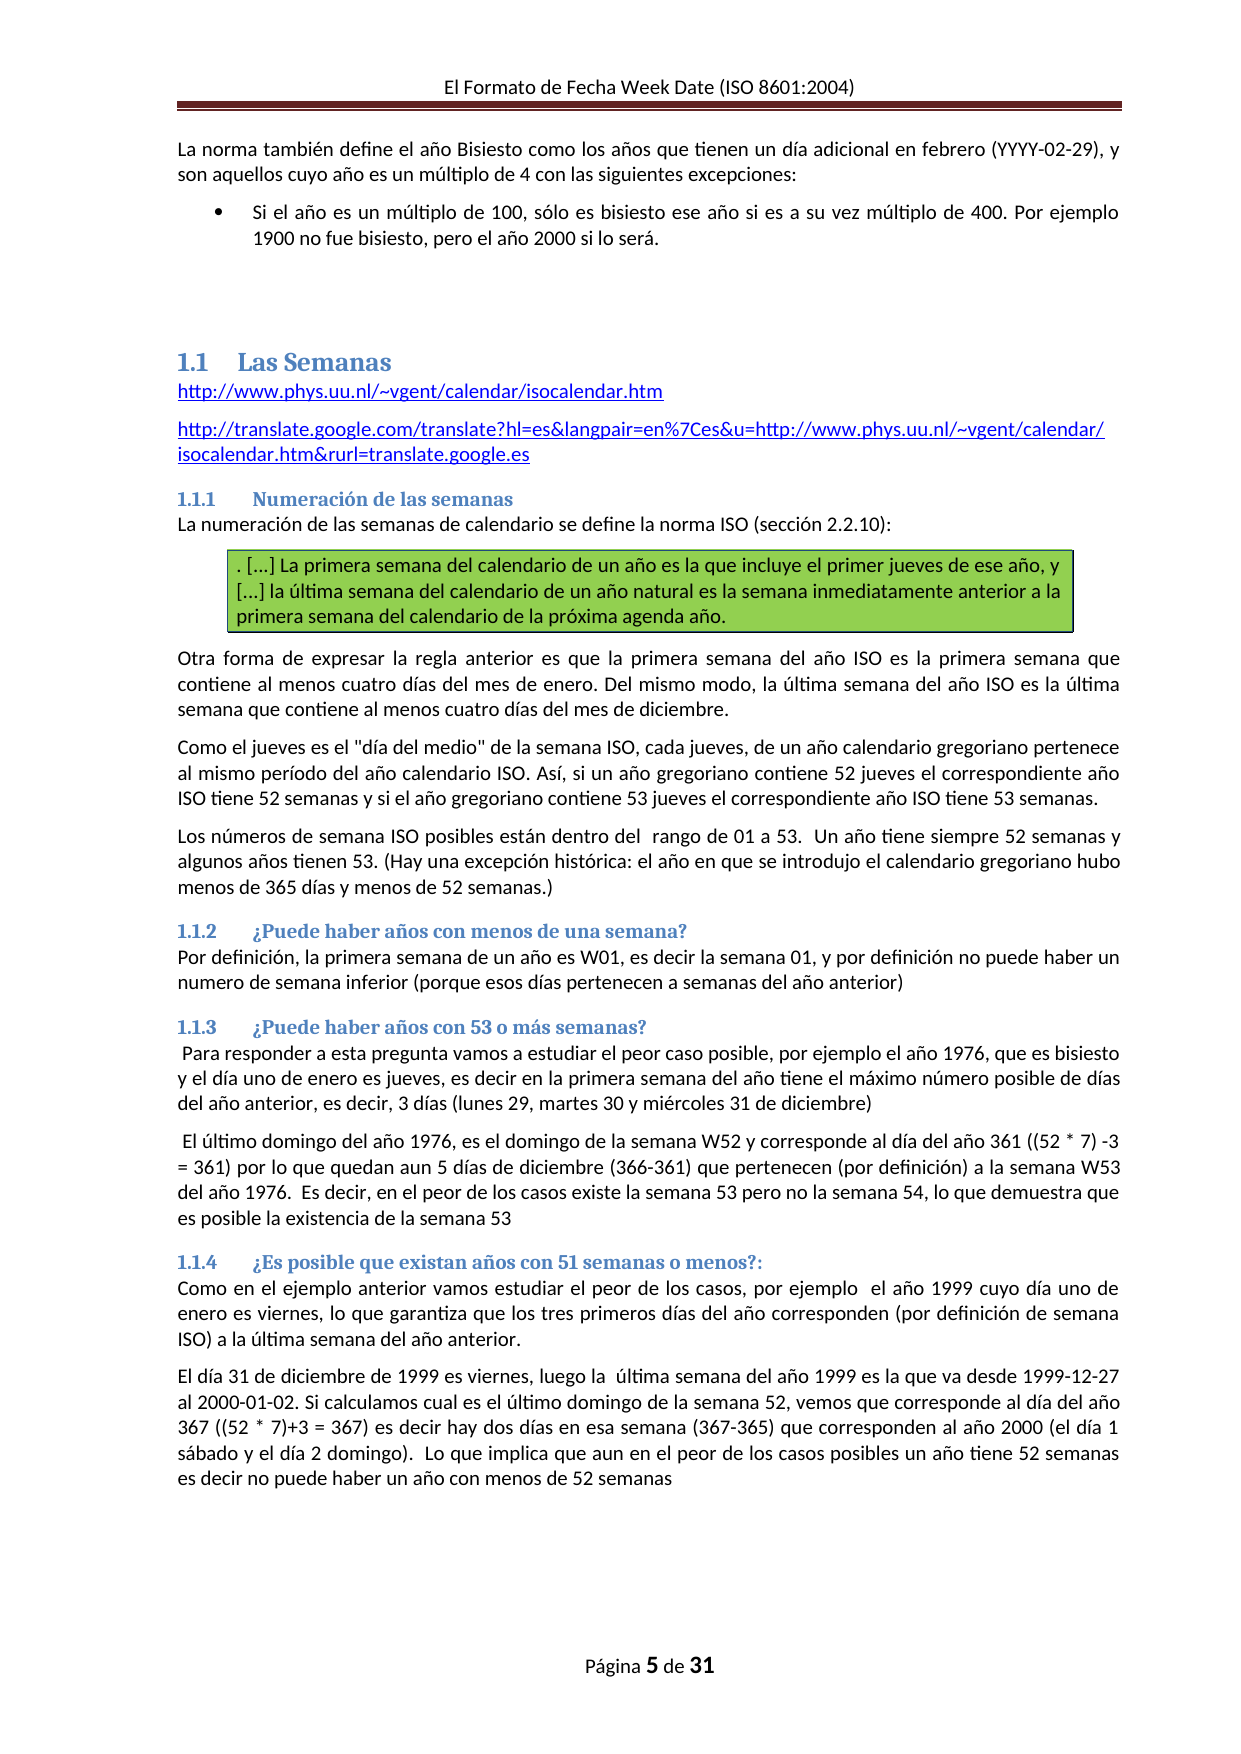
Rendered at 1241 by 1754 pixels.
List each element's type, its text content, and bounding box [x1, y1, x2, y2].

subtitle Numeración de las semanas [177, 488, 1122, 512]
subtitle ¿Puede haber años con 53 o más semanas? [177, 1016, 1122, 1040]
text Para responder a esta pregunta vamos a estudiar el peor caso posible, por ejemplo el año 1976, que es bisiesto y el día uno de enero es jueves, es decir en la primera semana del año tiene el máximo número posible de días del año anterior, es decir, 3 días (lunes 29, martes 30 y miércoles 31 de diciembre) [177, 1040, 1122, 1116]
text Por definición, la primera semana de un año es W01, es decir la semana 01, y por definición no puede haber un numero de semana inferior (porque esos días pertenecen a semanas del año anterior) [177, 944, 1122, 995]
text Los números de semana ISO posibles están dentro del rango de 01 a 53. Un año tiene siempre 52 semanas y algunos años tienen 53. (Hay una excepción histórica: el año en que se introdujo el calendario gregoriano hubo menos de 365 días y menos de 52 semanas.) [177, 823, 1122, 899]
list Si el año es un múltiplo de 100, sólo es bisiesto ese año si es a su vez múltiplo de 400. Por ejemplo 1900 no fue bisiesto, pero el año 2000 si lo será. [215, 199, 1122, 250]
text http://www.phys.uu.nl/~vgent/calendar/isocalendar.htm [177, 378, 1122, 403]
text El último domingo del año 1976, es el domingo de la semana W52 y corresponde al día del año 361 ((52 * 7) -3 = 361) por lo que quedan aun 5 días de diciembre (366-361) que pertenecen (por definición) a la semana W53 del año 1976. Es decir, en el peor de los casos existe la semana 53 pero no la semana 54, lo que demuestra que es posible la existencia de la semana 53 [177, 1128, 1122, 1230]
text . [...] La primera semana del calendario de un año es la que incluye el primer jueves de ese año, y [...] la última semana del calendario de un año natural es la semana inmediatamente anterior a la primera semana del calendario de la próxima agenda año. [228, 551, 1072, 631]
subtitle ¿Puede haber años con menos de una semana? [177, 920, 1122, 944]
subtitle Las Semanas [177, 347, 1122, 378]
subtitle ¿Es posible que existan años con 51 semanas o menos?: [177, 1251, 1122, 1275]
text Como en el ejemplo anterior vamos estudiar el peor de los casos, por ejemplo el año 1999 cuyo día uno de enero es viernes, lo que garantiza que los tres primeros días del año corresponden (por definición de semana ISO) a la última semana del año anterior. [177, 1275, 1122, 1351]
text http://translate.google.com/translate?hl=es&langpair=en%7Ces&u=http://www.phys.uu.nl/~vgent/calendar/isocalendar.htm&rurl=translate.google.es [177, 416, 1122, 467]
text La norma también define el año Bisiesto como los años que tienen un día adicional en febrero (YYYY-02-29), y son aquellos cuyo año es un múltiplo de 4 con las siguientes excepciones: [177, 136, 1122, 187]
text El día 31 de diciembre de 1999 es viernes, luego la última semana del año 1999 es la que va desde 1999-12-27 al 2000-01-02. Si calculamos cual es el último domingo de la semana 52, vemos que corresponde al día del año 367 ((52 * 7)+3 = 367) es decir hay dos días en esa semana (367-365) que corresponden al año 2000 (el día 1 sábado y el día 2 domingo). Lo que implica que aun en el peor de los casos posibles un año tiene 52 semanas es decir no puede haber un año con menos de 52 semanas [177, 1364, 1122, 1491]
text Como el jueves es el "día del medio" de la semana ISO, cada jueves, de un año calendario gregoriano pertenece al mismo período del año calendario ISO. Así, si un año gregoriano contiene 52 jueves el correspondiente año ISO tiene 52 semanas y si el año gregoriano contiene 53 jueves el correspondiente año ISO tiene 53 semanas. [177, 734, 1122, 811]
text La numeración de las semanas de calendario se define la norma ISO (sección 2.2.10): [177, 512, 1122, 537]
text Otra forma de expresar la regla anterior es que la primera semana del año ISO es la primera semana que contiene al menos cuatro días del mes de enero. Del mismo modo, la última semana del año ISO es la última semana que contiene al menos cuatro días del mes de diciembre. [177, 646, 1122, 722]
